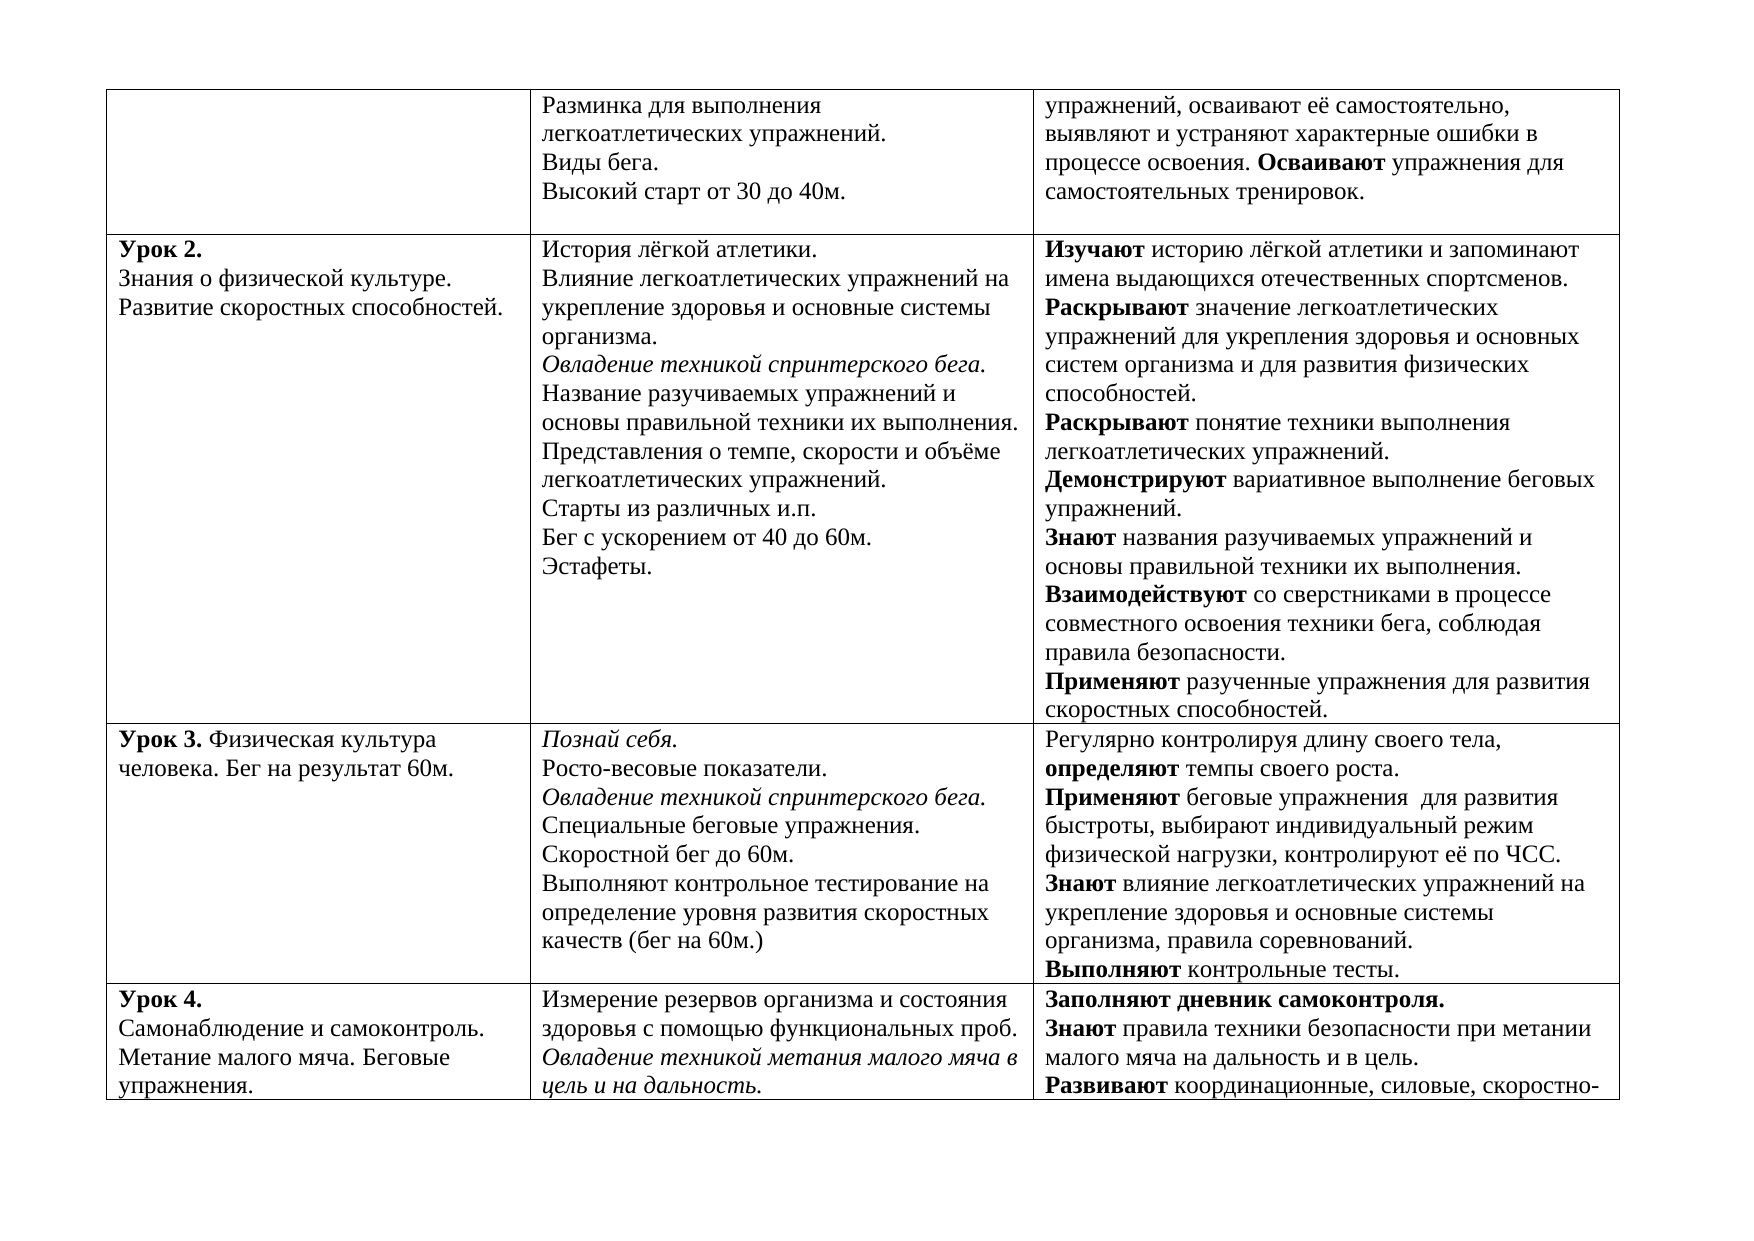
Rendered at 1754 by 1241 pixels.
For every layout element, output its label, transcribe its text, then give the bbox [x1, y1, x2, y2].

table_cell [1034, 984, 1619, 1099]
table_cell Регулярно контролируя длину своего тела, определяют темпы своего роста. Применяют беговые упражнения для развития быстроты, выбирают индивидуальный режим физической нагрузки, контролируют её по ЧСС. Знают влияние легкоатлетических упражнений на укрепление здоровья и основные системы организма, правила соревнований. Выполняют контрольные тесты. [1034, 724, 1619, 983]
table_cell Познай себя. Росто-весовые показатели. Овладение техникой спринтерского бега. Специальные беговые упражнения. Скоростной бег до 60м. Выполняют контрольное тестирование на определение уровня развития скоростных качеств (бег на 60м.) [531, 724, 1033, 983]
table_cell Изучают историю лёгкой атлетики и запоминают имена выдающихся отечественных спортсменов. Раскрывают значение легкоатлетических упражнений для укрепления здоровья и основных систем организма и для развития физических способностей. Раскрывают понятие техники выполнения легкоатлетических упражнений. Демонстрируют вариативное выполнение беговых упражнений. Знают названия разучиваемых упражнений и основы правильной техники их выполнения. Взаимодействуют со сверстниками в процессе совместного освоения техники бега, соблюдая правила безопасности. Применяют разученные упражнения для развития скоростных способностей. [1034, 235, 1619, 723]
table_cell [531, 984, 1033, 1099]
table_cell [107, 90, 530, 233]
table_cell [531, 90, 1033, 233]
table_cell Урок 3. Физическая культура человека. Бег на результат 60м. [107, 724, 530, 983]
table_cell Урок 2. Знания о физической культуре. Развитие скоростных способностей. [107, 235, 530, 723]
table_cell История лёгкой атлетики. Влияние легкоатлетических упражнений на укрепление здоровья и основные системы организма. Овладение техникой спринтерского бега. Название разучиваемых упражнений и основы правильной техники их выполнения. Представления о темпе, скорости и объёме легкоатлетических упражнений. Старты из различных и.п. Бег с ускорением от 40 до 60м. Эстафеты. [531, 235, 1033, 723]
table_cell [1034, 90, 1619, 233]
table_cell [107, 984, 530, 1099]
